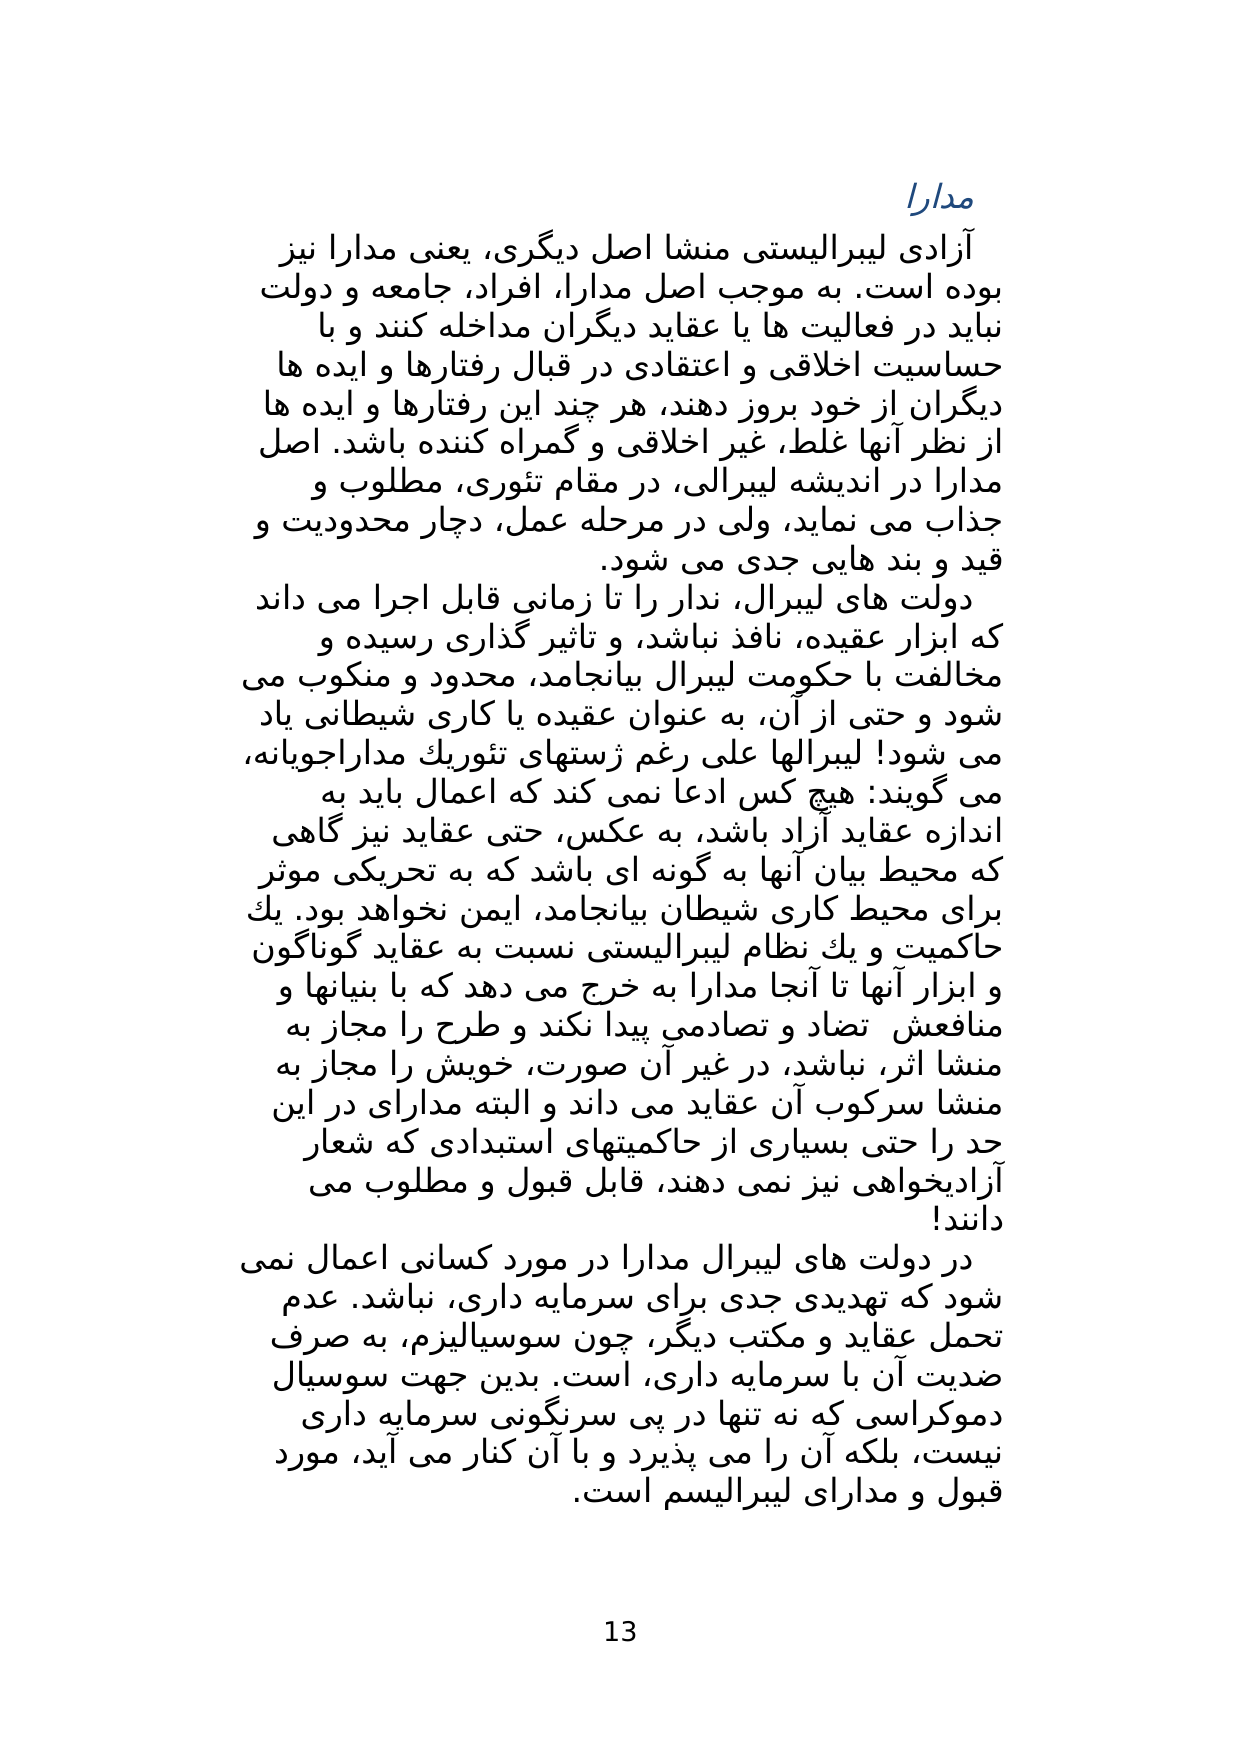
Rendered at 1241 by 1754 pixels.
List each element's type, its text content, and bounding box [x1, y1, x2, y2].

text دولت هاى ليبرال، ندار را تا زمانى قابل اجرا مى داند كه ابزار عقيده، نافذ نباشد، و تاثير گذارى رسيده و مخالفت با حكومت ليبرال بيانجامد، محدود و منكوب مى شود و حتى از آن، به عنوان عقيده يا كارى شيطانى ياد مى شود! ليبرالها على رغم ژستهاى تئوريك مداراجويانه، مى گويند: هيچ كس ادعا نمى كند كه اعمال بايد به اندازه عقايد آزاد باشد، به عكس، حتى عقايد نيز گاهى كه محيط بيان آنها به گونه اى باشد كه به تحريكى موثر براى محيط كارى شيطان بيانجامد، ايمن نخواهد بود. يك حاكميت و يك نظام ليبراليستى نسبت به عقايد گوناگون و ابزار آنها تا آنجا مدارا به خرج مى دهد كه با بنيانها و منافعش ‍ تضاد و تصادمى پيدا نكند و طرح را مجاز به منشا اثر، نباشد، در غير آن صورت، خويش را مجاز به منشا سركوب آن عقايد مى داند و البته مداراى در اين حد را حتى بسيارى از حاكميتهاى استبدادى كه شعار آزاديخواهى نيز نمى دهند، قابل قبول و مطلوب مى دانند! [236, 578, 1004, 1239]
subtitle مدارا [236, 177, 1004, 216]
text آزادى ليبراليستى منشا اصل ديگرى، يعنى مدارا نيز بوده است. به موجب اصل مدارا، افراد، جامعه و دولت نبايد در فعاليت ها يا عقايد ديگران مداخله كنند و با حساسيت اخلاقى و اعتقادى در قبال رفتارها و ايده ها ديگران از خود بروز دهند، هر چند اين رفتارها و ايده ها از نظر آنها غلط، غير اخلاقى و گمراه كننده باشد. اصل مدارا در انديشه ليبرالى، در مقام تئورى، مطلوب و جذاب مى نمايد، ولى در مرحله عمل، دچار محدوديت و قيد و بند هايى جدى مى شود. [236, 228, 1004, 578]
text در دولت هاى ليبرال مدارا در مورد كسانى اعمال نمى شود كه تهديدى جدى براى سرمايه دارى، نباشد. عدم تحمل عقايد و مكتب ديگر، چون سوسياليزم، به صرف ضديت آن با سرمايه دارى، است. بدين جهت سوسيال دموكراسى كه نه تنها در پى سرنگونى سرمايه دارى نيست، بلكه آن را مى پذيرد و با آن كنار مى آيد، مورد قبول و مداراى ليبراليسم است. [236, 1239, 1004, 1511]
